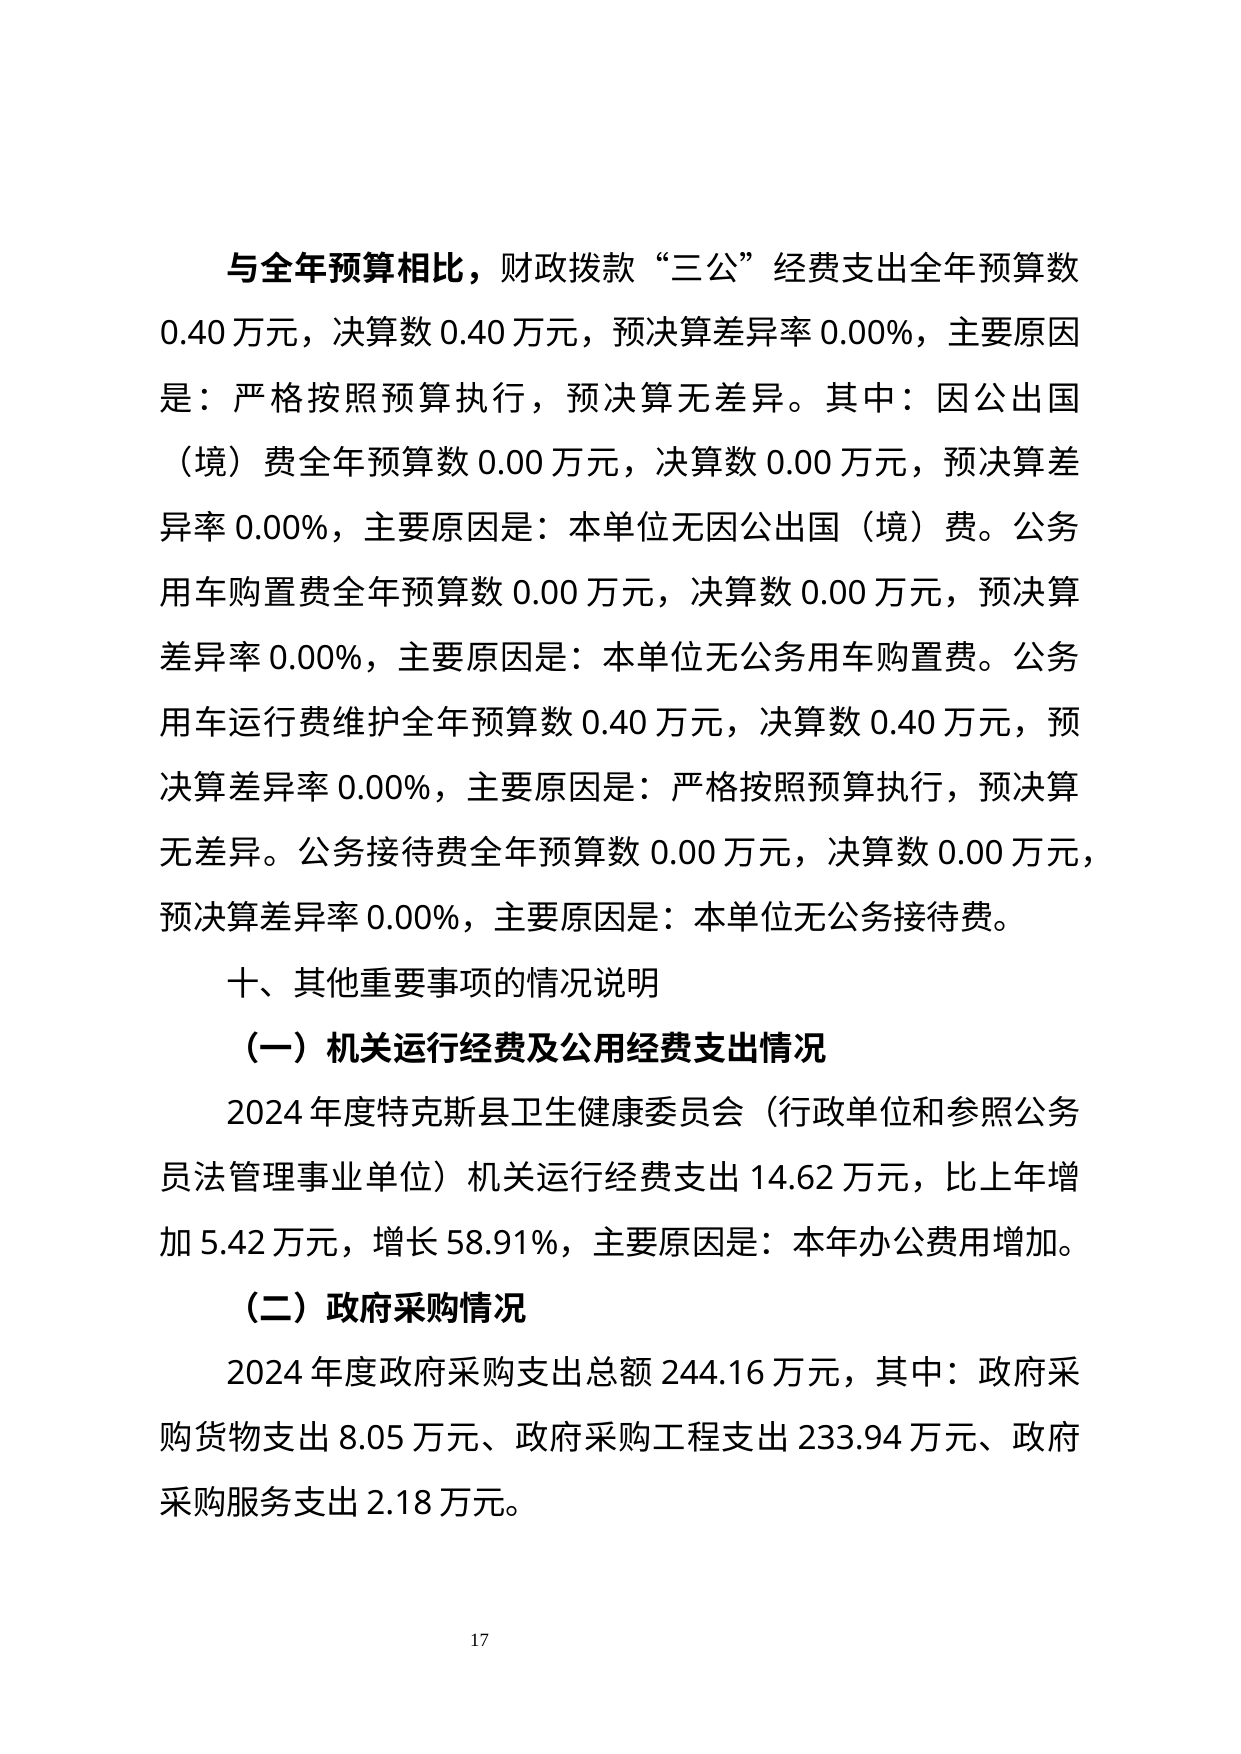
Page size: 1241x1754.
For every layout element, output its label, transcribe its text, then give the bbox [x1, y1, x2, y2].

text 十、其他重要事项的情况说明 [159, 948, 1081, 1013]
text 2024年度政府采购支出总额244.16万元，其中：政府采购货物支出8.05万元、政府采购工程支出233.94万元、政府采购服务支出2.18万元。 [159, 1338, 1081, 1533]
text （一）机关运行经费及公用经费支出情况 [159, 1013, 1081, 1078]
text 2024年度特克斯县卫生健康委员会（行政单位和参照公务员法管理事业单位）机关运行经费支出14.62万元，比上年增加5.42万元，增长58.91%，主要原因是：本年办公费用增加。 [159, 1078, 1081, 1273]
text （二）政府采购情况 [159, 1273, 1081, 1338]
text 与全年预算相比，财政拨款“三公”经费支出全年预算数0.40万元，决算数0.40万元，预决算差异率0.00%，主要原因是：严格按照预算执行，预决算无差异。其中：因公出国（境）费全年预算数0.00万元，决算数0.00万元，预决算差异率0.00%，主要原因是：本单位无因公出国（境）费。公务用车购置费全年预算数0.00万元，决算数0.00万元，预决算差异率0.00%，主要原因是：本单位无公务用车购置费。公务用车运行费维护全年预算数0.40万元，决算数0.40万元，预决算差异率0.00%，主要原因是：严格按照预算执行，预决算无差异。公务接待费全年预算数0.00万元，决算数0.00万元，预决算差异率0.00%，主要原因是：本单位无公务接待费。 [159, 233, 1081, 948]
